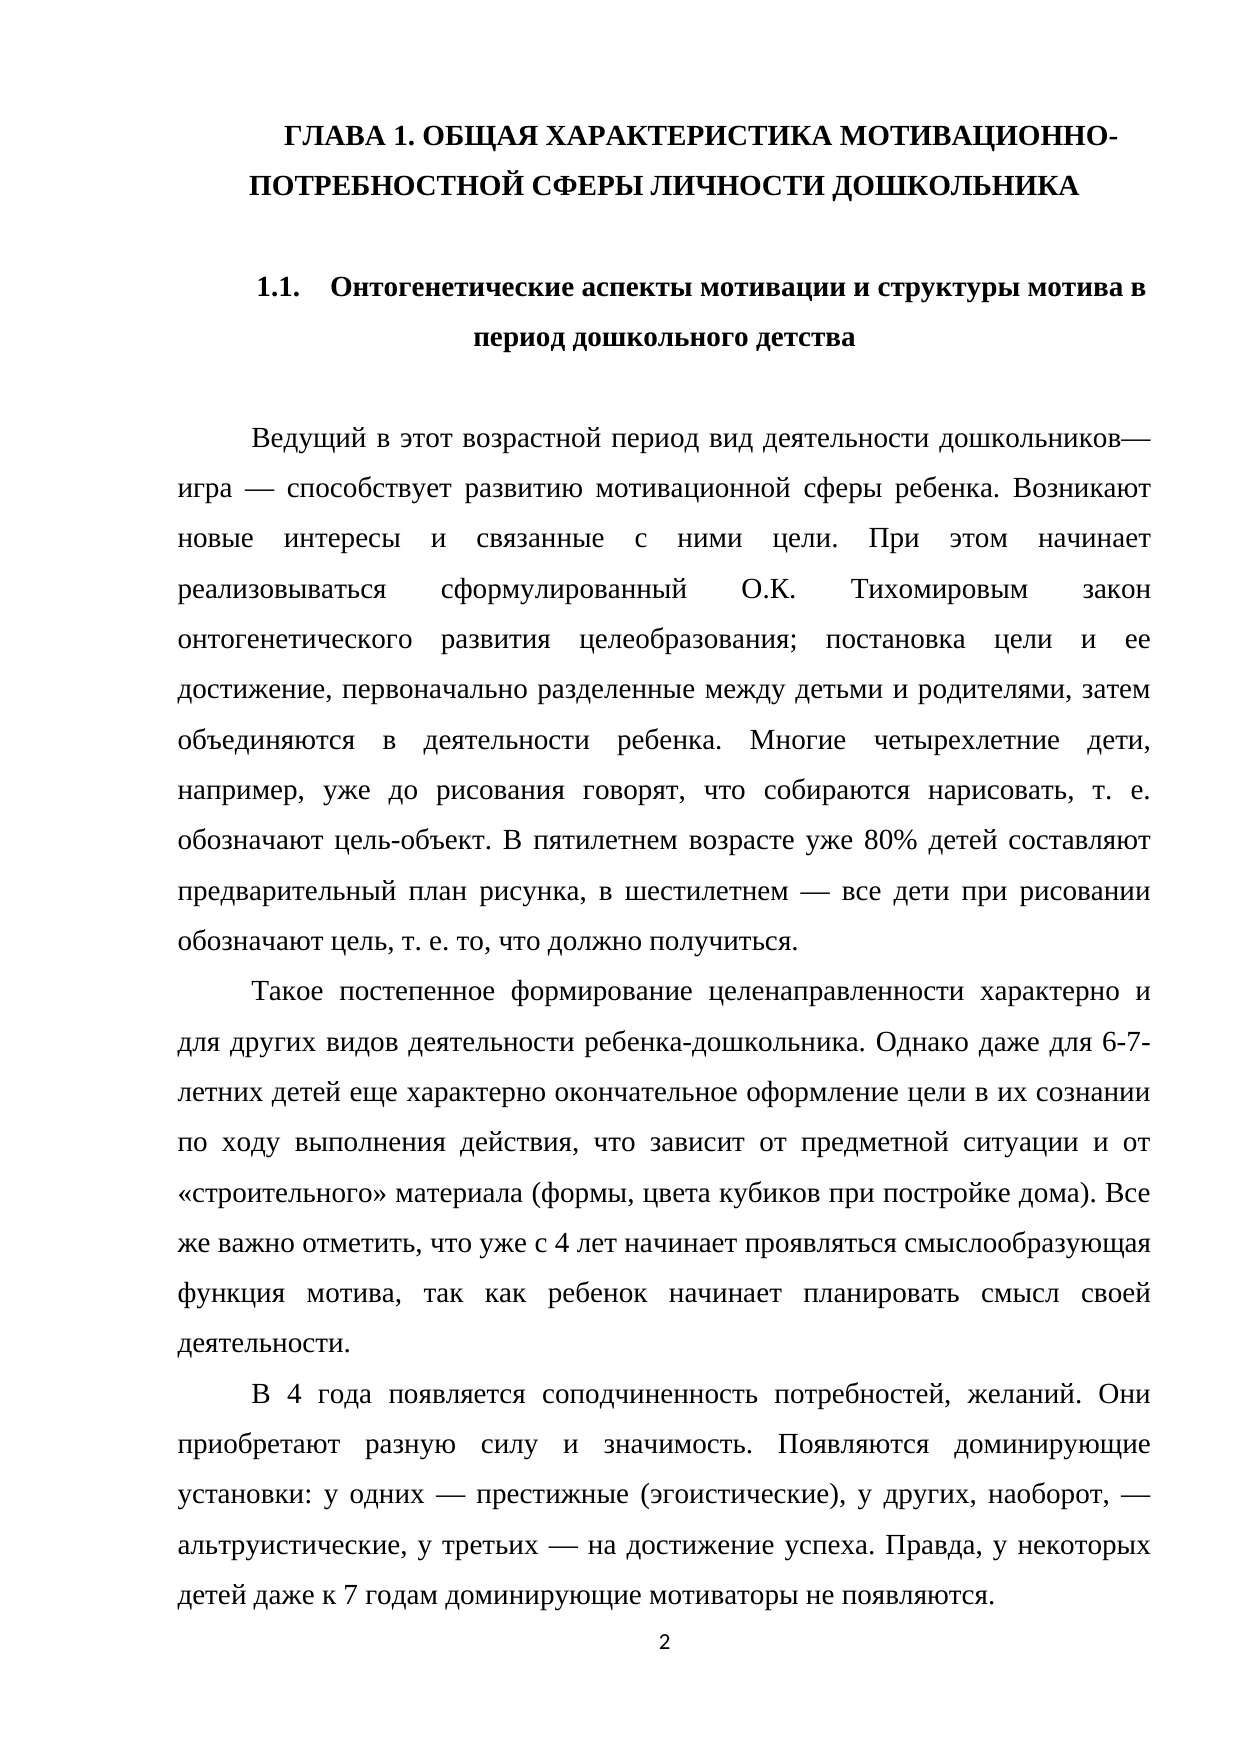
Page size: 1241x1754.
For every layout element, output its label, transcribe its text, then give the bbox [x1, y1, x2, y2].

list Онтогенетические аспекты мотивации и структуры мотива в период дошкольного детства [177, 269, 1152, 353]
text В 4 года появляется соподчиненность потребностей, желаний. Они приобретают разную силу и значимость. Появляются доминирующие установки: у одних — престижные (эгоистические), у других, наоборот, — альтруистические, у третьих — на достижение успеха. Правда, у некоторых детей даже к 7 годам доминирующие мотиваторы не появляются. [177, 1376, 1152, 1611]
text Такое постепенное формирование целенаправленности характерно и для других видов деятельности ребенка-дошкольника. Однако даже для 6-7-летних детей еще характерно окончательное оформление цели в их сознании по ходу выполнения действия, что зависит от предметной ситуации и от «строительного» материала (формы, цвета кубиков при постройке дома). Все же важно отметить, что уже с 4 лет начинает проявляться смыслообразующая функция мотива, так как ребенок начинает планировать смысл своей деятельности. [177, 973, 1152, 1359]
text ГЛАВА 1. ОБЩАЯ ХАРАКТЕРИСТИКА МОТИВАЦИОННО-ПОТРЕБНОСТНОЙ СФЕРЫ ЛИЧНОСТИ ДОШКОЛЬНИКА [177, 118, 1152, 202]
text Ведущий в этот возрастной период вид деятельности дошкольников— игра — способствует развитию мотивационной сферы ребенка. Возникают новые интересы и связанные с ними цели. При этом начинает реализовываться сформулированный О.К. Тихомировым закон онтогенетического развития целеобразования; постановка цели и ее достижение, первоначально разделенные между детьми и родителями, затем объединяются в деятельности ребенка. Многие четырехлетние дети, например, уже до рисования говорят, что собираются нарисовать, т. е. обозначают цель-объект. В пятилетнем возрасте уже 80% детей составляют предварительный план рисунка, в шестилетнем — все дети при рисовании обозначают цель, т. е. то, что должно получиться. [177, 420, 1152, 957]
